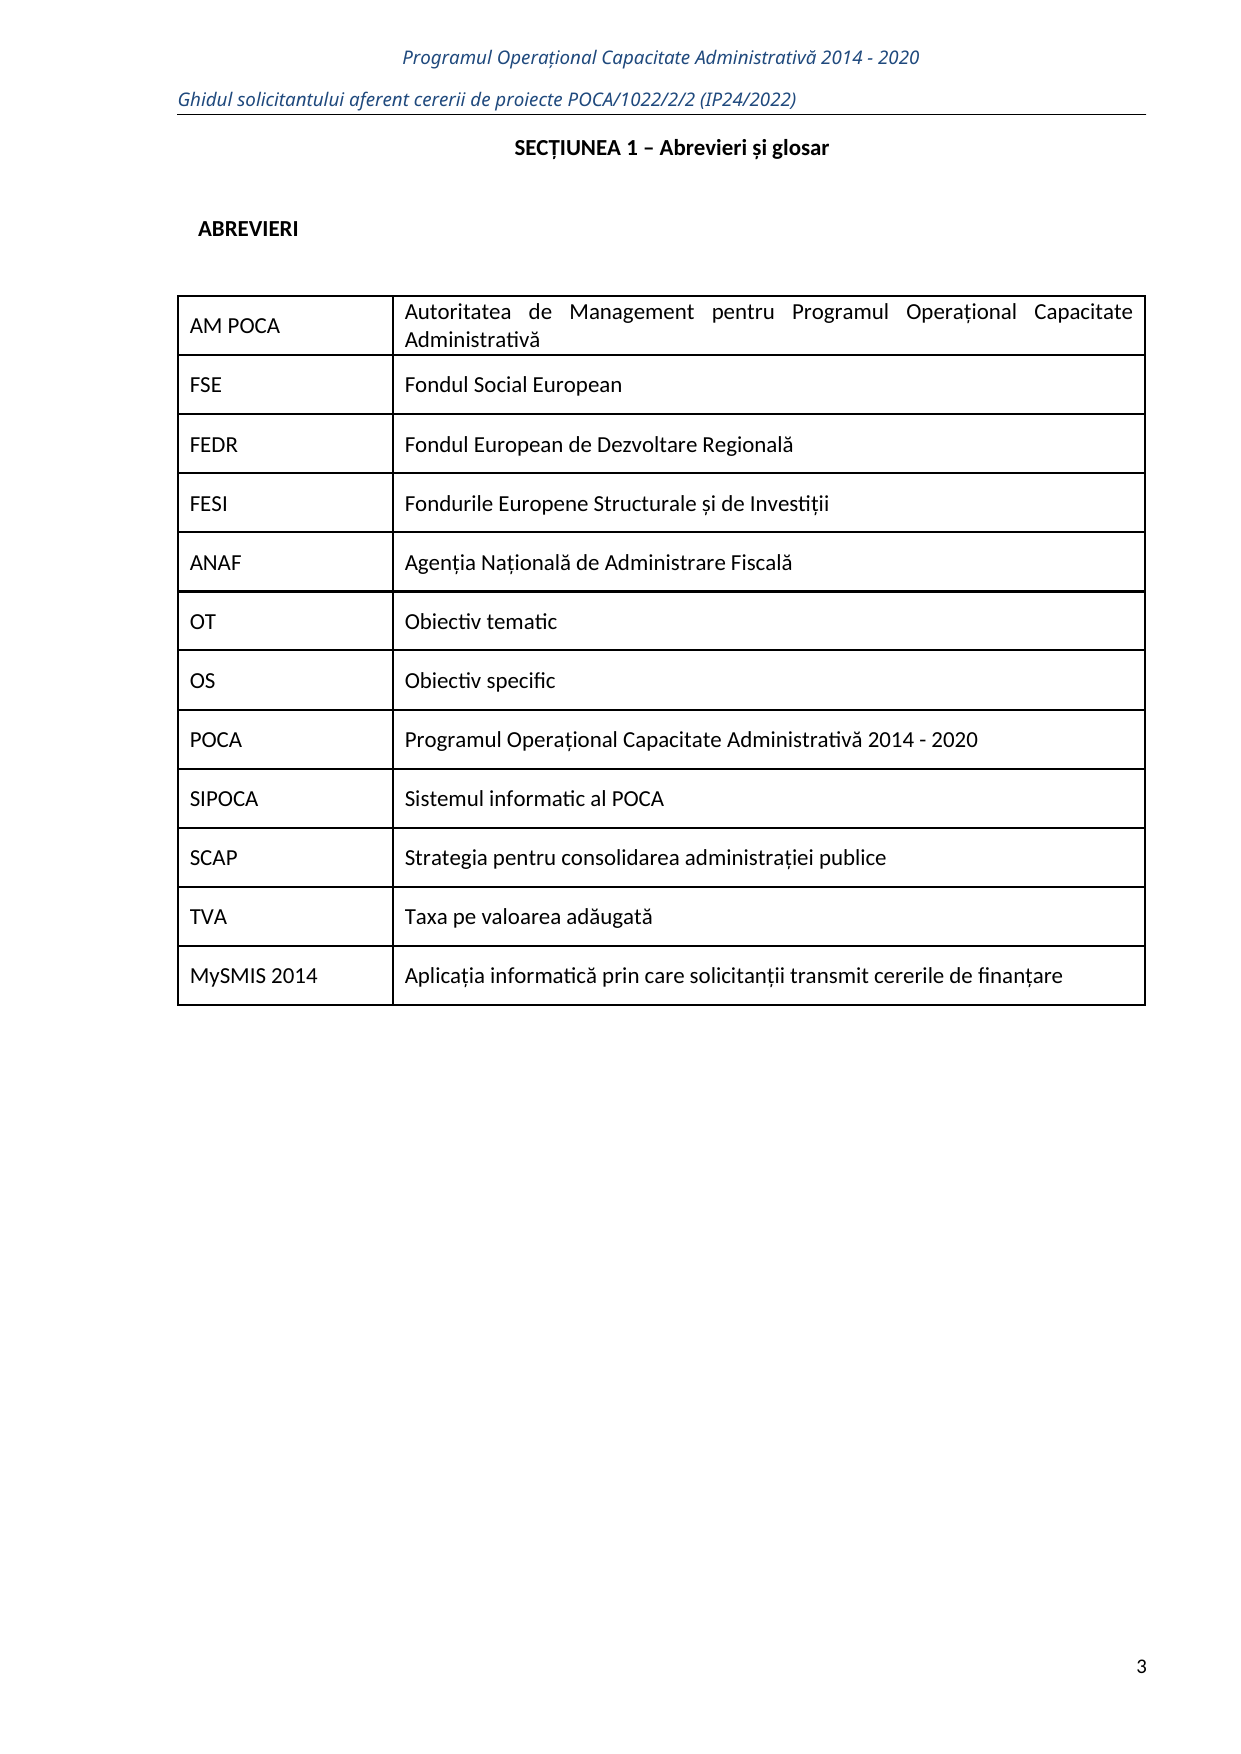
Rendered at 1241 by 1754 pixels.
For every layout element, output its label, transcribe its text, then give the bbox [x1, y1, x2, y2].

table_cell Fondul European de Dezvoltare Regională [394, 415, 1144, 472]
table_cell Strategia pentru consolidarea administrației publice [394, 829, 1144, 886]
table_cell FESI [179, 474, 392, 531]
table_cell Fondul Social European [394, 356, 1144, 413]
table_cell Fondurile Europene Structurale și de Investiții [394, 474, 1144, 531]
table_cell FSE [179, 356, 392, 413]
table_cell Agenția Națională de Administrare Fiscală [394, 533, 1144, 590]
table_cell Sistemul informatic al POCA [394, 770, 1144, 827]
table_cell OS [179, 651, 392, 708]
subtitle ABREVIERI [177, 214, 1146, 242]
table_cell TVA [179, 888, 392, 945]
table_cell OT [179, 593, 392, 649]
table_cell SCAP [179, 829, 392, 886]
table_cell SIPOCA [179, 770, 392, 827]
table_cell Programul Operaţional Capacitate Administrativă 2014 - 2020 [394, 711, 1144, 767]
table_cell Obiectiv specific [394, 651, 1144, 708]
subtitle SECȚIUNEA 1 – Abrevieri și glosar [198, 133, 1146, 161]
table_cell Taxa pe valoarea adăugată [394, 888, 1144, 945]
table_cell Aplicația informatică prin care solicitanții transmit cererile de finanțare [394, 947, 1144, 1004]
table_cell MySMIS 2014 [179, 947, 392, 1004]
table_header AM POCA [179, 297, 392, 354]
table_cell Obiectiv tematic [394, 593, 1144, 649]
table_header Autoritatea de Management pentru Programul Operațional Capacitate Administrativă [394, 297, 1144, 354]
table_cell FEDR [179, 415, 392, 472]
table_cell POCA [179, 711, 392, 767]
table_cell ANAF [179, 533, 392, 590]
